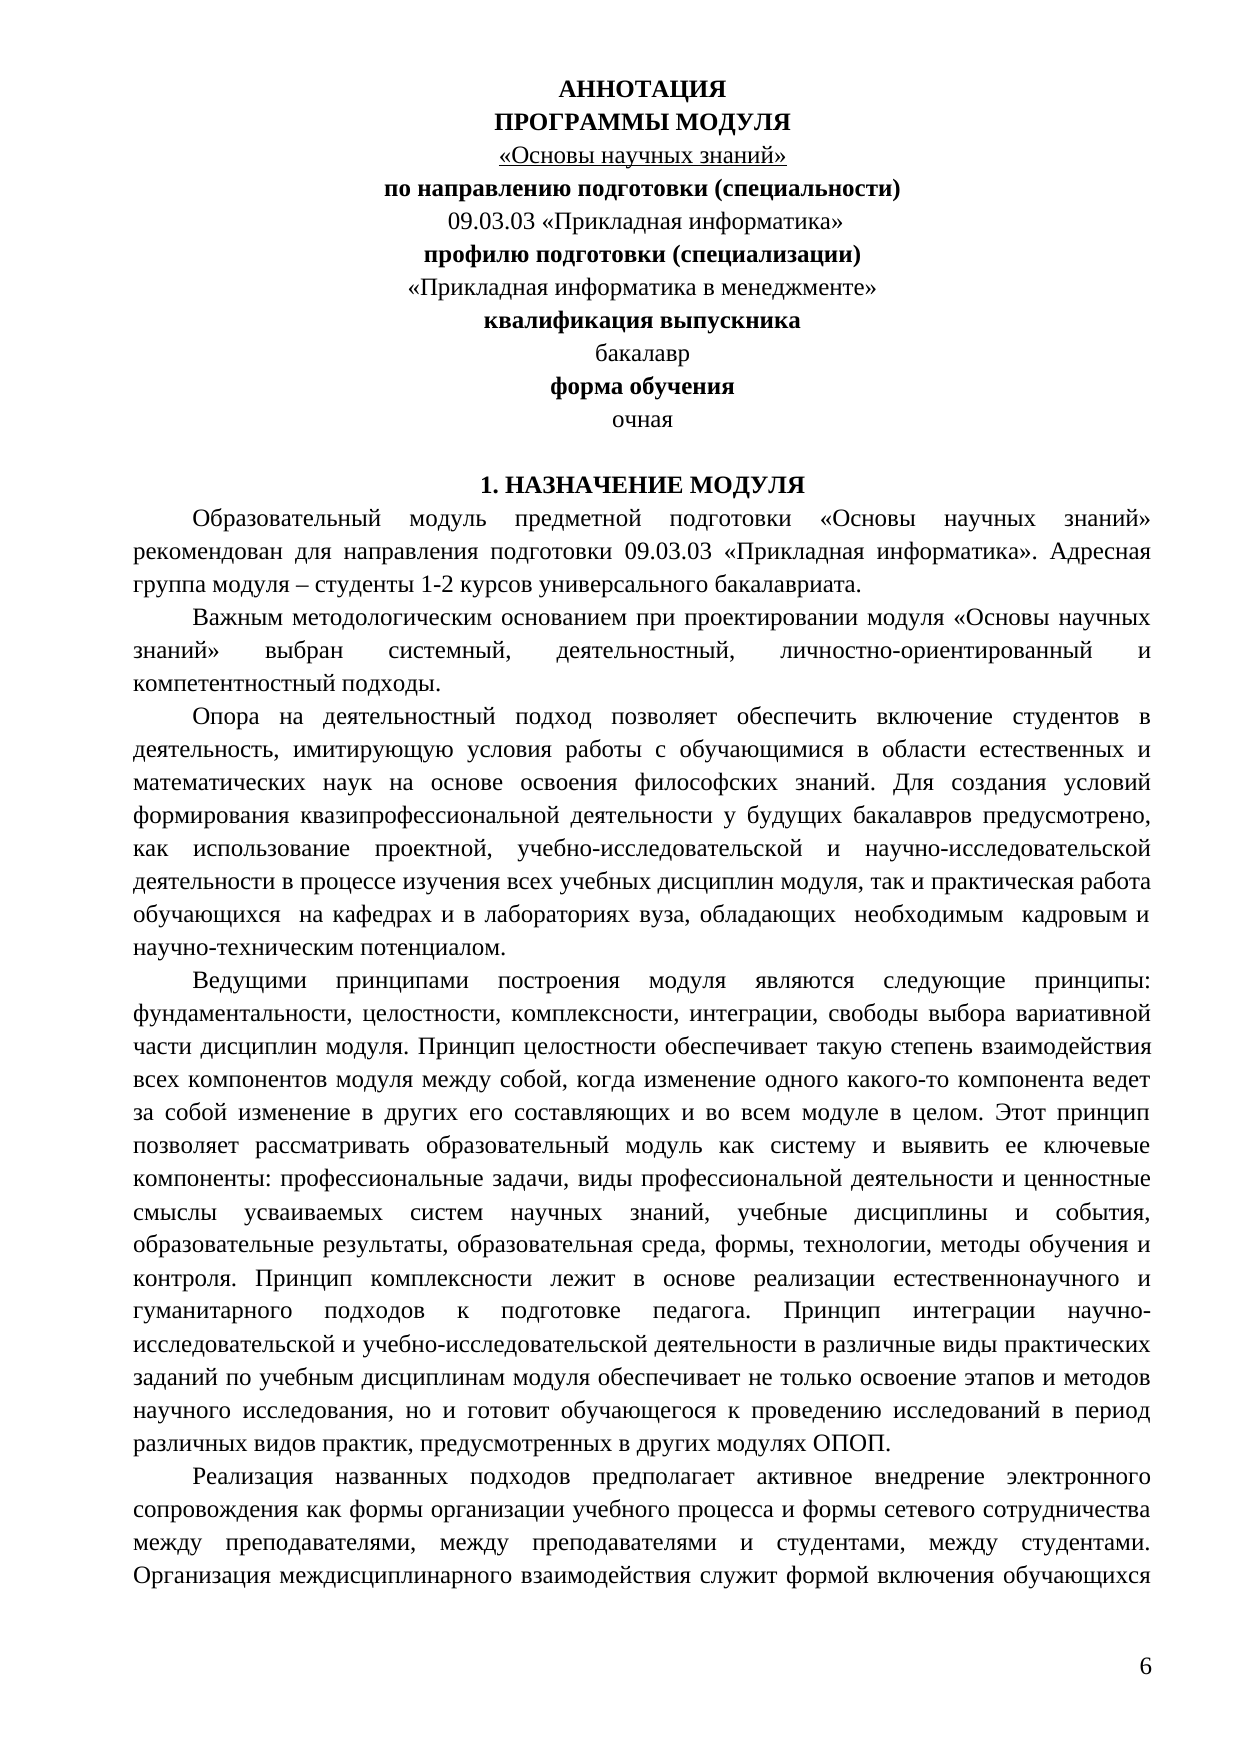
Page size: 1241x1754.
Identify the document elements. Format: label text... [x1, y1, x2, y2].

text квалификация выпускника [133, 305, 1152, 334]
text 1. назначение модуля [133, 470, 1152, 499]
text профилю подготовки (специализации) [133, 239, 1152, 268]
text Опора на деятельностный подход позволяет обеспечить включение студентов в деятельность, имитирующую условия работы с обучающимися в области естественных и математических наук на основе освоения философских знаний. Для создания условий формирования квазипрофессиональной деятельности у будущих бакалавров предусмотрено, как использование проектной, учебно-исследовательской и научно-исследовательской деятельности в процессе изучения всех учебных дисциплин модуля, так и практическая работа обучающихся на кафедрах и в лабораториях вуза, обладающих необходимым кадровым и научно-техническим потенциалом. [133, 701, 1152, 961]
text «Основы научных знаний» [133, 140, 1152, 169]
text очная [133, 404, 1152, 433]
text «Прикладная информатика в менеджменте» [133, 272, 1152, 301]
text Аннотация [133, 74, 1152, 103]
text программЫ модуля [133, 107, 1152, 136]
text Ведущими принципами построения модуля являются следующие принципы: фундаментальности, целостности, комплексности, интеграции, свободы выбора вариативной части дисциплин модуля. Принцип целостности обеспечивает такую степень взаимодействия всех компонентов модуля между собой, когда изменение одного какого-то компонента ведет за собой изменение в других его составляющих и во всем модуле в целом. Этот принцип позволяет рассматривать образовательный модуль как систему и выявить ее ключевые компоненты: профессиональные задачи, виды профессиональной деятельности и ценностные смыслы усваиваемых систем научных знаний, учебные дисциплины и события, образовательные результаты, образовательная среда, формы, технологии, методы обучения и контроля. Принцип комплексности лежит в основе реализации естественнонаучного и гуманитарного подходов к подготовке педагога. Принцип интеграции научно-исследовательской и учебно-исследовательской деятельности в различные виды практических заданий по учебным дисциплинам модуля обеспечивает не только освоение этапов и методов научного исследования, но и готовит обучающегося к проведению исследований в период различных видов практик, предусмотренных в других модулях ОПОП. [133, 965, 1152, 1456]
text 09.03.03 «Прикладная информатика» [133, 206, 1152, 235]
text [133, 1461, 1152, 1588]
text бакалавр [133, 338, 1152, 367]
text по направлению подготовки (специальности) [133, 173, 1152, 202]
text Важным методологическим основанием при проектировании модуля «Основы научных знаний» выбран системный, деятельностный, личностно-ориентированный и компетентностный подходы. [133, 602, 1152, 697]
text Образовательный модуль предметной подготовки «Основы научных знаний» рекомендован для направления подготовки 09.03.03 «Прикладная информатика». Адресная группа модуля – студенты 1-2 курсов универсального бакалавриата. [133, 503, 1152, 598]
text форма обучения [133, 371, 1152, 400]
